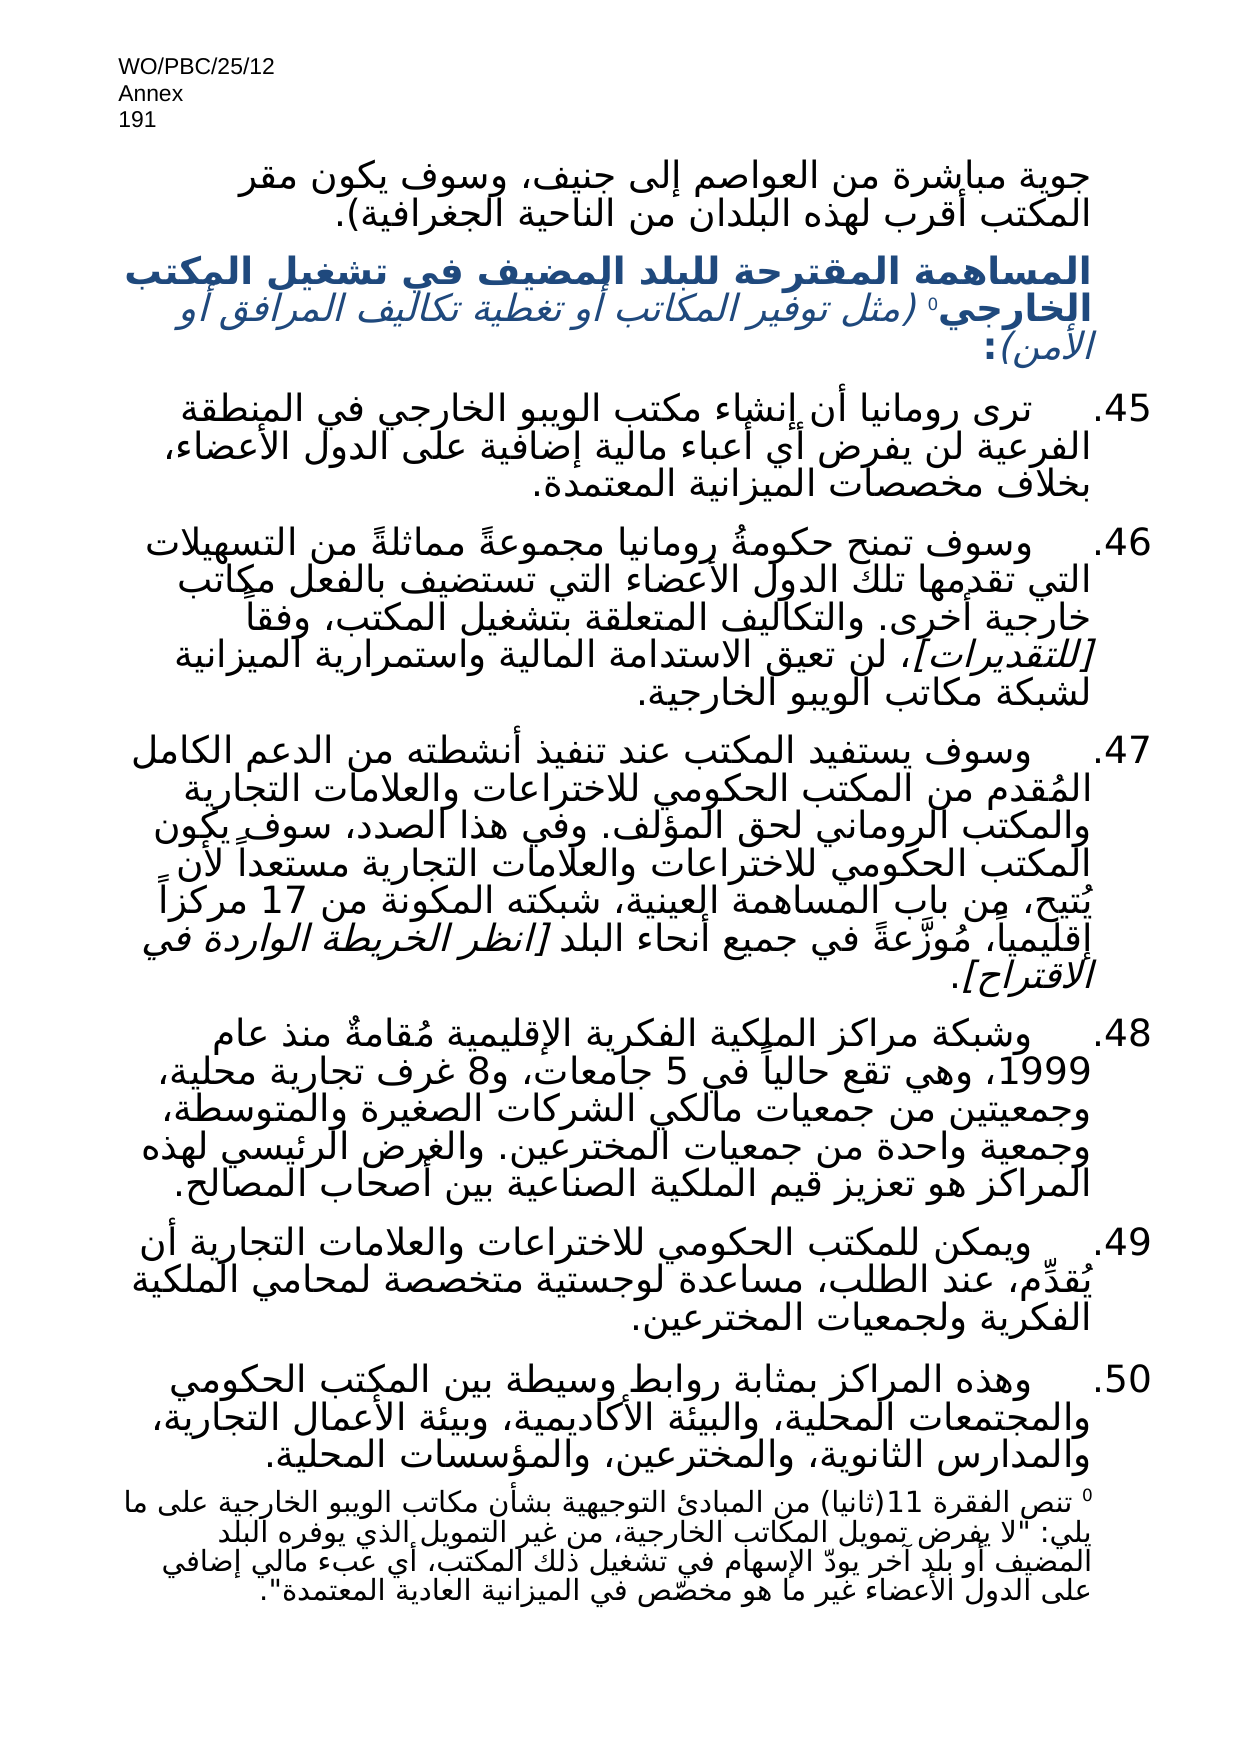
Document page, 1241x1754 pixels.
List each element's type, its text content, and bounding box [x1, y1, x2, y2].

text المساهمة المقترحة للبلد المضيف في تشغيل المكتب الخارجي (مثل توفير المكاتب أو تغطية تكاليف المرافق أو الأمن): [118, 254, 1092, 367]
list وهذه المراكز بمثابة روابط وسيطة بين المكتب الحكومي والمجتمعات المحلية، والبيئة الأكاديمية، وبيئة الأعمال التجارية، والمدارس الثانوية، والمخترعين، والمؤسسات المحلية. [118, 1363, 1092, 1475]
list وسوف يستفيد المكتب عند تنفيذ أنشطته من الدعم الكامل المُقدم من المكتب الحكومي للاختراعات والعلامات التجارية والمكتب الروماني لحق المؤلف. وفي هذا الصدد، سوف يكون المكتب الحكومي للاختراعات والعلامات التجارية مستعداً لأن يُتيح، من باب المساهمة العينية، شبكته المكونة من 17 مركزاً إقليمياً، مُوزَّعةً في جميع أنحاء البلد [انظر الخريطة الواردة في الاقتراح]. [118, 733, 1092, 996]
list ويمكن للمكتب الحكومي للاختراعات والعلامات التجارية أن يُقدِّم، عند الطلب، مساعدة لوجستية متخصصة لمحامي الملكية الفكرية ولجمعيات المخترعين. [118, 1225, 1092, 1338]
list وشبكة مراكز الملكية الفكرية الإقليمية مُقامةٌ منذ عام 1999، وهي تقع حالياً في 5 جامعات، و8 غرف تجارية محلية، وجمعيتين من جمعيات مالكي الشركات الصغيرة والمتوسطة، وجمعية واحدة من جمعيات المخترعين. والغرض الرئيسي لهذه المراكز هو تعزيز قيم الملكية الصناعية بين أصحاب المصالح. [118, 1017, 1092, 1204]
list وسوف تمنح حكومةُ رومانيا مجموعةً مماثلةً من التسهيلات التي تقدمها تلك الدول الأعضاء التي تستضيف بالفعل مكاتب خارجية أخرى. والتكاليف المتعلقة بتشغيل المكتب، وفقاً [للتقديرات]، لن تعيق الاستدامة المالية واستمرارية الميزانية لشبكة مكاتب الويبو الخارجية. [118, 525, 1092, 713]
list ترى رومانيا أن إنشاء مكتب الويبو الخارجي في المنطقة الفرعية لن يفرض أي أعباء مالية إضافية على الدول الأعضاء، بخلاف مخصصات الميزانية المعتمدة. [118, 392, 1092, 504]
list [118, 158, 1092, 233]
